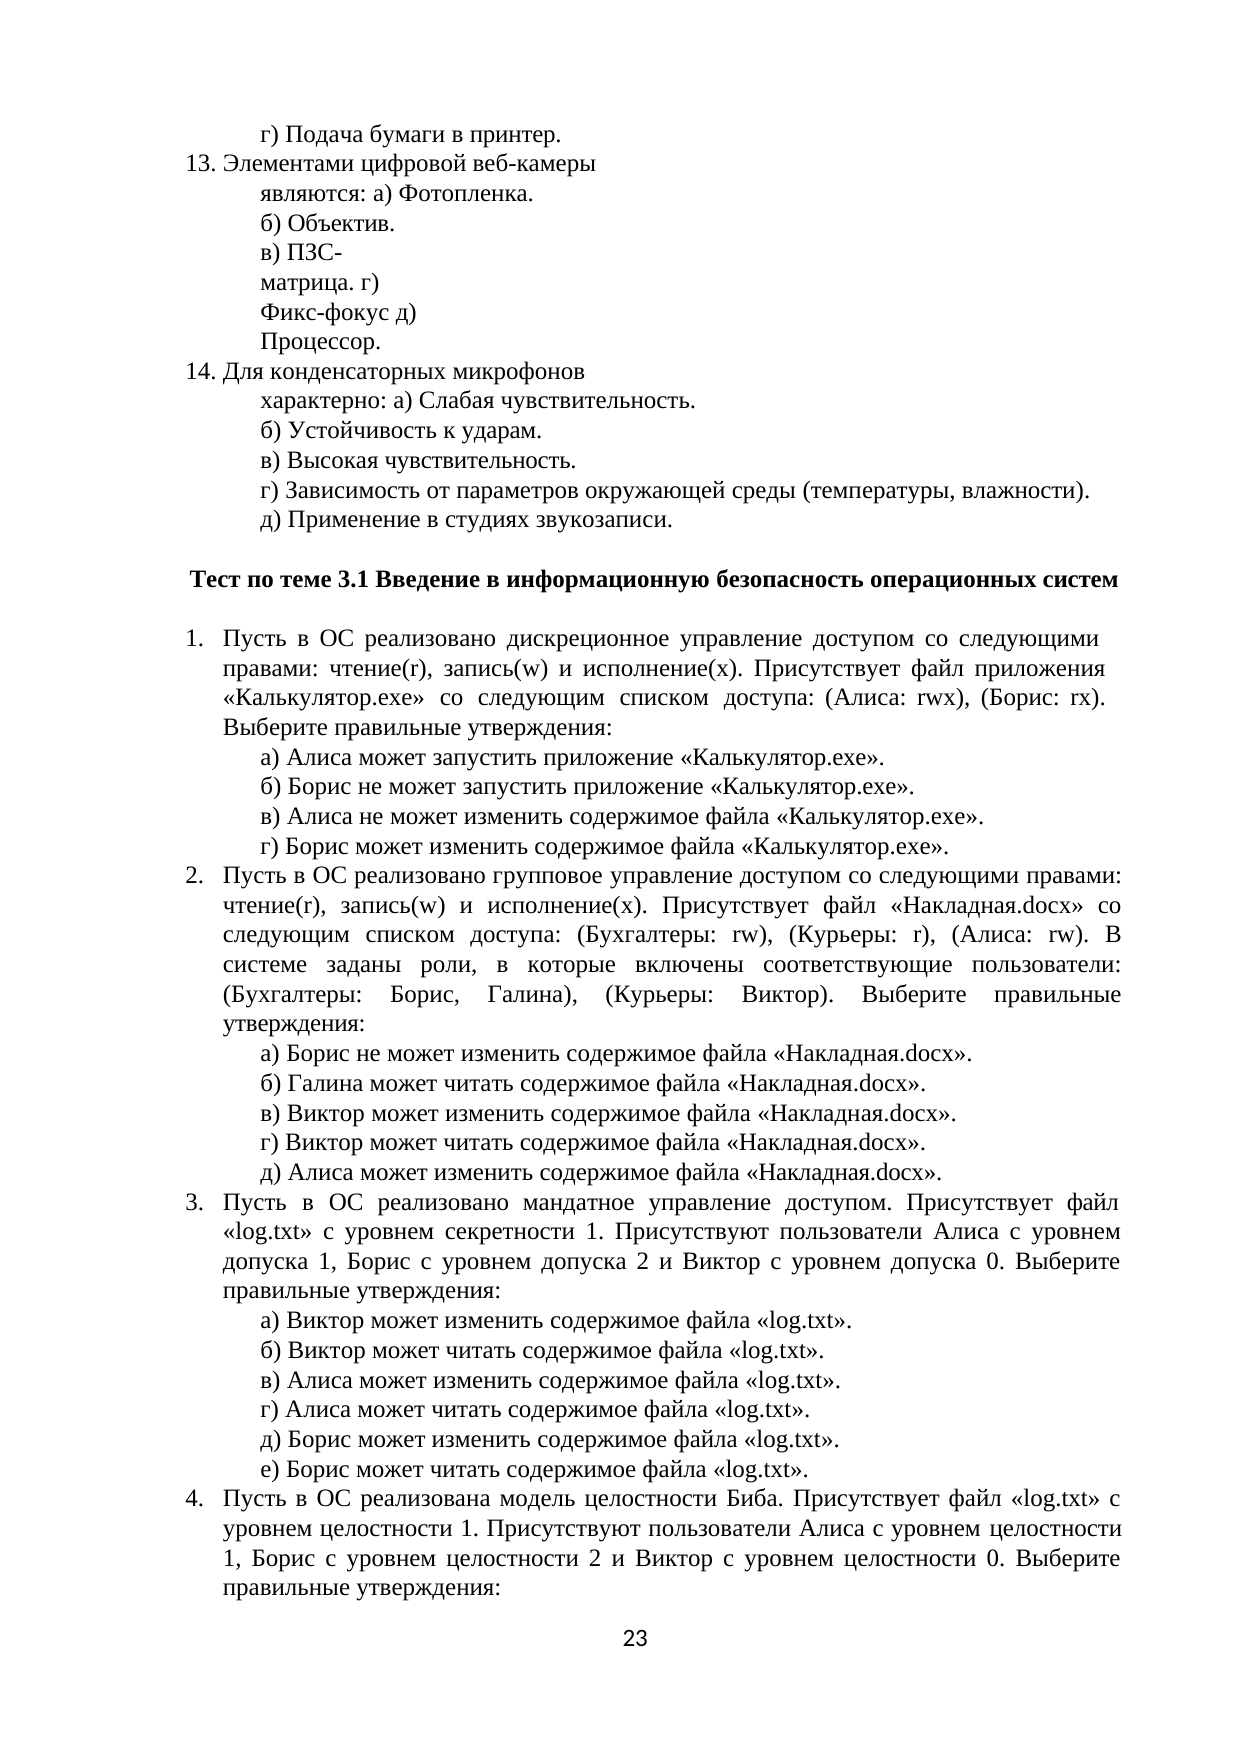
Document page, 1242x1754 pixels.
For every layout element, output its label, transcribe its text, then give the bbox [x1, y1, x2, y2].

text «log.txt» с уровнем секретности 1. Присутствуют пользователи Алиса с уровнем допуска 1, Борис с уровнем допуска 2 и Виктор с уровнем допуска 0. Выберите правильные утверждения: [223, 1216, 1122, 1304]
text б) Устойчивость к ударам. [260, 415, 1148, 444]
text а) Борис не может изменить содержимое файла «Накладная.docx». б) Галина может читать содержимое файла «Накладная.docx». [260, 1038, 986, 1097]
list Пусть в ОС реализована модель целостности Биба. Присутствует файл «log.txt» с уровнем целостности 1. Присутствуют пользователи Алиса с уровнем целостности 1, Борис с уровнем целостности 2 и Виктор с уровнем целостности 0. Выберите правильные утверждения: [185, 1483, 1122, 1601]
subtitle Тест по теме 3.1 Введение в информационную безопасность операционных систем [189, 564, 1148, 592]
text а) Виктор может изменить содержимое файла «log.txt». б) Виктор может читать содержимое файла «log.txt». [260, 1305, 864, 1364]
list Для конденсаторных микрофонов характерно: а) Слабая чувствительность. [185, 356, 716, 414]
text б) Объектив. [260, 208, 1148, 237]
list Элементами цифровой веб-камеры являются: а) Фотопленка. [185, 148, 708, 207]
text в) ПЗС-матрица. г) Фикс-фокус д) Процессор. [260, 237, 436, 355]
text в) Виктор может изменить содержимое файла «Накладная.docx». г) Виктор может читать содержимое файла «Накладная.docx». [260, 1098, 959, 1156]
text д) Борис может изменить содержимое файла «log.txt». е) Борис может читать содержимое файла «log.txt». [260, 1424, 851, 1482]
text д) Алиса может изменить содержимое файла «Накладная.docx». [260, 1157, 1148, 1186]
text в) Алиса не может изменить содержимое файла «Калькулятор.exe». г) Борис может изменить содержимое файла «Калькулятор.exe». [260, 801, 986, 859]
text «Калькулятор.exe» со следующим списком доступа: (Алиса: rwx), (Борис: rx). Выберите правильные утверждения: [223, 682, 1148, 741]
text б) Борис не может запустить приложение «Калькулятор.exe». [260, 771, 1148, 800]
text в) Алиса может изменить содержимое файла «log.txt». г) Алиса может читать содержимое файла «log.txt». [260, 1365, 847, 1423]
list Пусть в ОС реализовано групповое управление доступом со следующими правами: чтение(r), запись(w) и исполнение(x). Присутствует файл «Накладная.docx» со следующим списком доступа: (Бухгалтеры: rw), (Курьеры: r), (Алиса: rw). В системе заданы роли, в которые включены соответствующие пользователи: (Бухгалтеры: Борис, Галина), (Курьеры: Виктор). Выберите правильные утверждения: [185, 860, 1122, 1037]
text а) Алиса может запустить приложение «Калькулятор.exe». [260, 742, 1148, 771]
text г) Зависимость от параметров окружающей среды (температуры, влажности). д) Применение в студиях звукозаписи. [260, 475, 1103, 533]
text г) Подача бумаги в принтер. [260, 119, 1148, 147]
text в) Высокая чувствительность. [260, 445, 1148, 474]
list Пусть в ОС реализовано дискреционное управление доступом со следующими правами: чтение(r), запись(w) и исполнение(x). Присутствует файл приложения [185, 623, 1122, 681]
list Пусть в ОС реализовано мандатное управление доступом. Присутствует файл [185, 1187, 1148, 1216]
